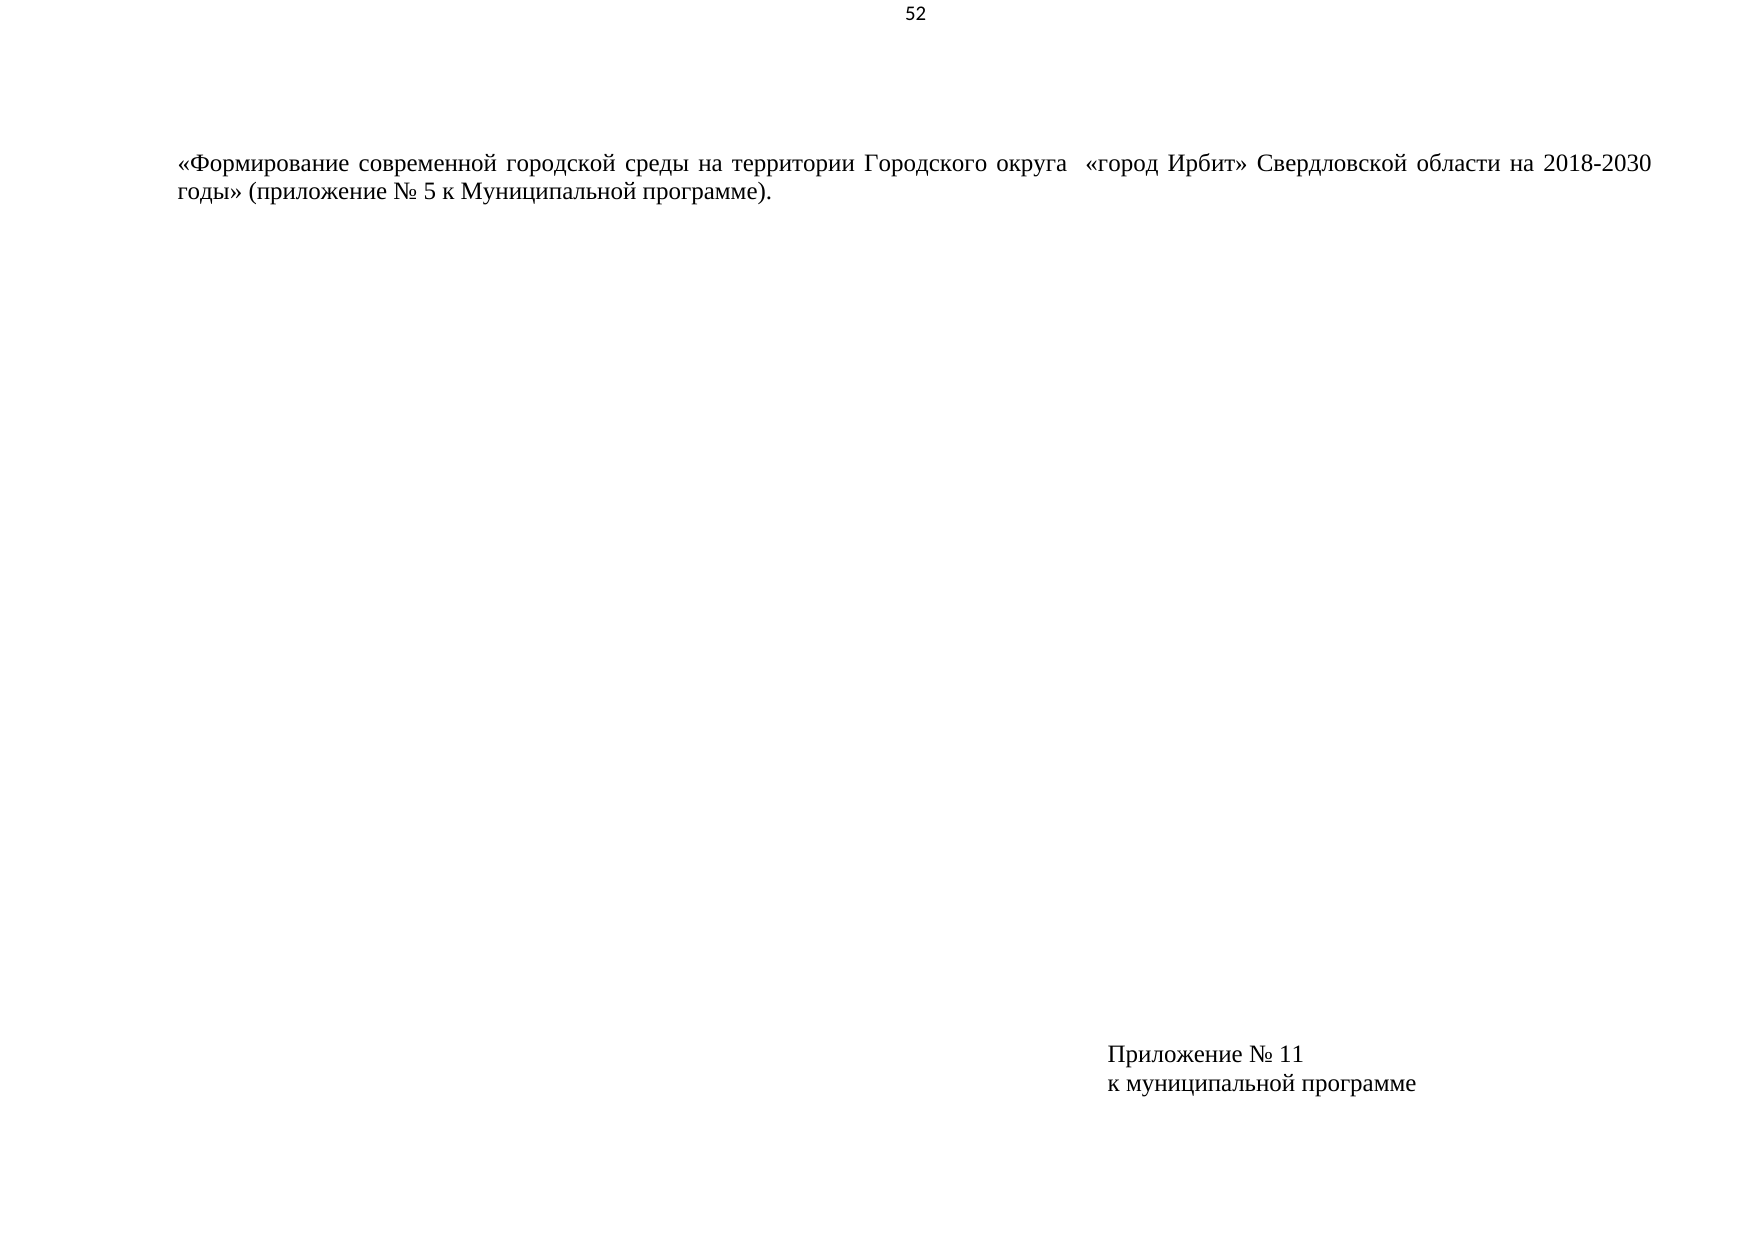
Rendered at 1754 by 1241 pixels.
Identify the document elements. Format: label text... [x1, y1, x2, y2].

text Приложение № 11 [650, 1039, 1654, 1068]
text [177, 148, 1654, 205]
title к муниципальной программе [650, 1068, 1654, 1096]
